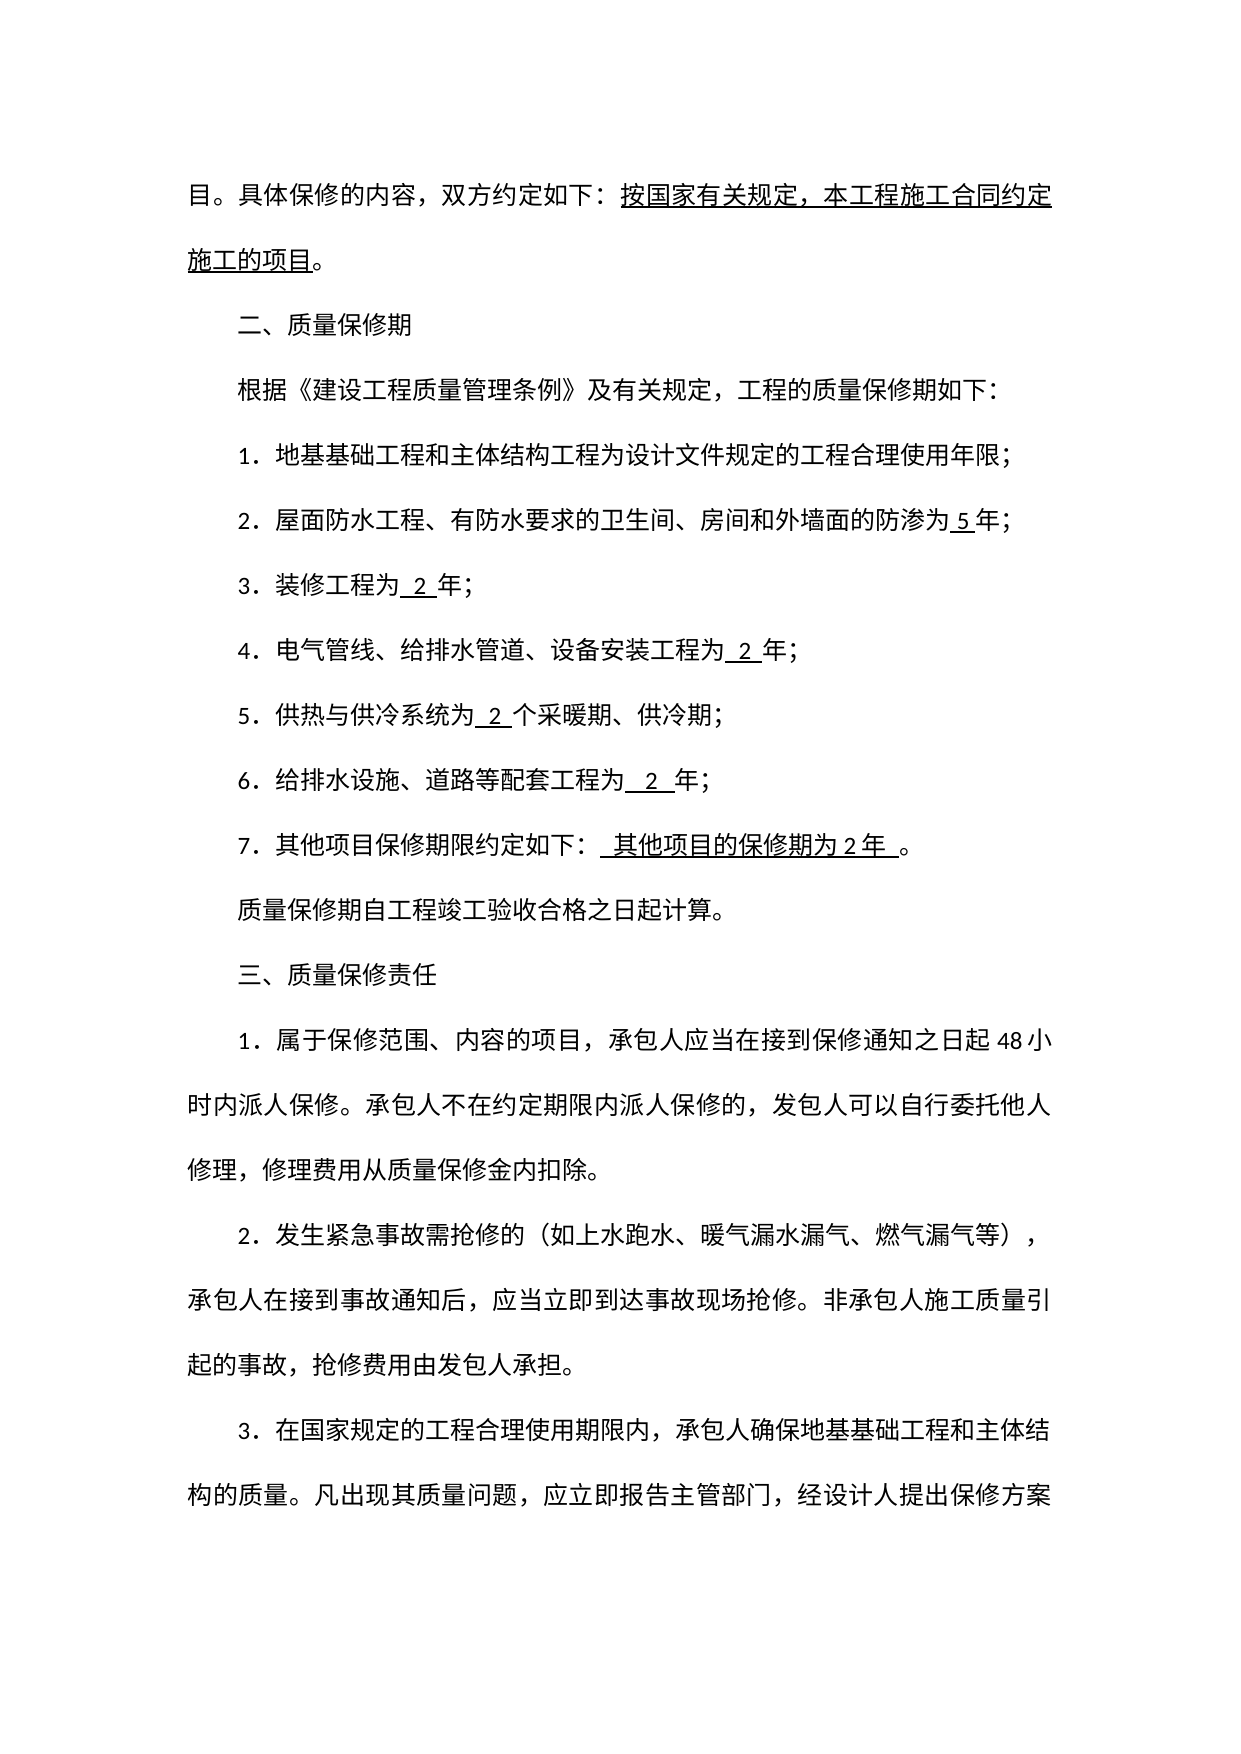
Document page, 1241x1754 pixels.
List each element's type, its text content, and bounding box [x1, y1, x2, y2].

text 三、质量保修责任 [187, 942, 1053, 1007]
text 4．电气管线、给排水管道、设备安装工程为 2 年； [187, 617, 1053, 682]
text 5．供热与供冷系统为 2 个采暖期、供冷期； [187, 682, 1053, 747]
text 根据《建设工程质量管理条例》及有关规定，工程的质量保修期如下： [187, 357, 1053, 422]
text 7．其他项目保修期限约定如下： 其他项目的保修期为2年 。 [187, 812, 1053, 877]
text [187, 1397, 1053, 1527]
text 2．屋面防水工程、有防水要求的卫生间、房间和外墙面的防渗为 5 年； [187, 487, 1053, 552]
text 1．属于保修范围、内容的项目，承包人应当在接到保修通知之日起48小时内派人保修。承包人不在约定期限内派人保修的，发包人可以自行委托他人修理，修理费用从质量保修金内扣除。 [187, 1007, 1053, 1202]
text 3．装修工程为 2 年； [187, 552, 1053, 617]
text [187, 162, 1053, 292]
text 二、质量保修期 [187, 292, 1053, 357]
text 1．地基基础工程和主体结构工程为设计文件规定的工程合理使用年限； [187, 422, 1053, 487]
text 质量保修期自工程竣工验收合格之日起计算。 [187, 877, 1053, 942]
text 6．给排水设施、道路等配套工程为 2 年； [187, 747, 1053, 812]
text 2．发生紧急事故需抢修的（如上水跑水、暖气漏水漏气、燃气漏气等），承包人在接到事故通知后，应当立即到达事故现场抢修。非承包人施工质量引起的事故，抢修费用由发包人承担。 [187, 1202, 1053, 1397]
